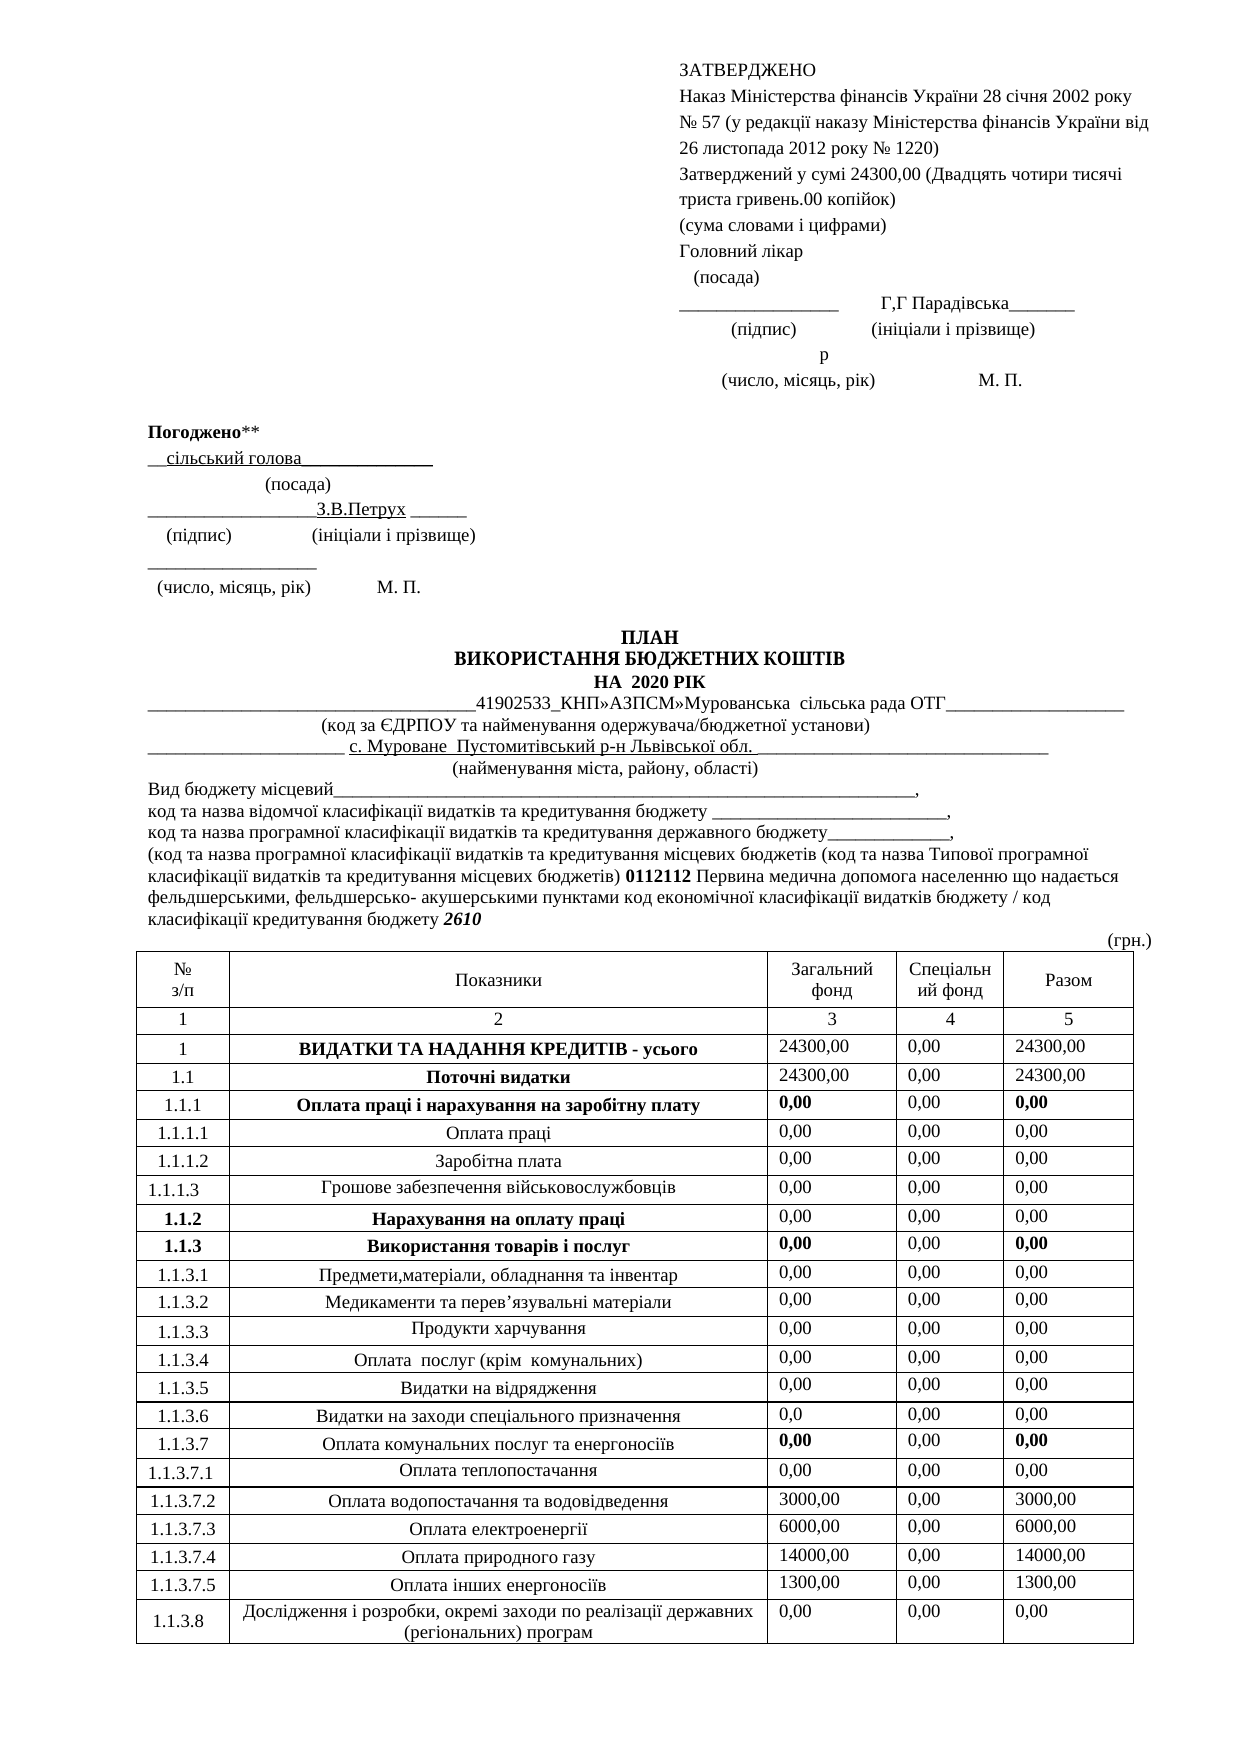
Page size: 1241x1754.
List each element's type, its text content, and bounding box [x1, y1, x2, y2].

text ЗАТВЕРДЖЕНО Наказ Міністерства фінансів України 28 січня 2002 року № 57 (у редакції наказу Міністерства фінансів України від 26 листопада 2012 року № 1220) [679, 59, 1152, 158]
table_cell 1.1.1 [137, 1091, 229, 1119]
table_cell 0,00 [897, 1232, 1003, 1260]
table_cell Оплата водопостачання та водовідведення [230, 1488, 767, 1513]
table_cell 3000,00 [768, 1488, 896, 1513]
table_cell Оплата праці і нарахування на заробітну плату [230, 1091, 767, 1119]
table_cell 1.1.3.5 [137, 1373, 229, 1401]
table_cell 0,00 [897, 1488, 1003, 1513]
table_cell 0,00 [768, 1091, 896, 1119]
table_cell 0,00 [897, 1600, 1003, 1643]
table_cell 0,0 [768, 1403, 896, 1428]
table_cell 0,00 [768, 1176, 896, 1204]
text Погоджено** __сільський голова______________ (посада) __________________З.В.Петрух ______ (підпис) (ініціали і прізвище) __________________ (число, місяць, рік) М. П. [148, 421, 1152, 597]
table_header Показники [230, 952, 767, 1007]
text Затверджений у сумі 24300,00 (Двадцять чотири тисячі триста гривень.00 копійок) [679, 162, 1152, 210]
table_cell 1300,00 [768, 1571, 896, 1598]
table_cell 0,00 [897, 1459, 1003, 1486]
table_cell Оплата праці [230, 1120, 767, 1146]
text _____________________ с. Муроване Пустомитівський р-н Львівської обл. _______________________________ (найменування міста, району, області) Вид бюджету місцевий______________________________________________________________, код та назва відомчої класифікації видатків та кредитування бюджету _________________________, код та назва програмної класифікації видатків та кредитування державного бюджету_____________, (код та назва програмної класифікації видатків та кредитування місцевих бюджетів (код та назва Типової програмної класифікації видатків та кредитування місцевих бюджетів) 0112112 Первина медична допомога населенню що надається фельдшерськими, фельдшерсько- акушерськими пунктами код економічної класифікації видатків бюджету / код класифікації кредитування бюджету 2610 [148, 735, 1152, 929]
table_cell 0,00 [1004, 1176, 1133, 1204]
table_cell 3 [768, 1008, 896, 1034]
table_cell 0,00 [1004, 1232, 1133, 1260]
table_cell 0,00 [1004, 1147, 1133, 1175]
table_cell 0,00 [768, 1373, 896, 1401]
table_cell 0,00 [897, 1515, 1003, 1542]
table_cell Медикаменти та перев’язувальні матеріали [230, 1288, 767, 1316]
table_cell 0,00 [1004, 1346, 1133, 1372]
table_cell 1.1.3.7 [137, 1429, 229, 1457]
table_cell 1.1.3.7.3 [137, 1515, 229, 1542]
table_cell 0,00 [897, 1205, 1003, 1231]
table_cell 1.1.3.4 [137, 1346, 229, 1372]
table_cell 0,00 [897, 1544, 1003, 1569]
table_cell 1.1 [137, 1064, 229, 1090]
table_header Загальний фонд [768, 952, 896, 1007]
table_cell Оплата інших енергоносіїв [230, 1571, 767, 1598]
table_cell 1.1.3.1 [137, 1261, 229, 1287]
table_cell Видатки на заходи спеціального призначення [230, 1403, 767, 1428]
text (сума словами і цифрами) [679, 214, 1152, 236]
subtitle ВИКОРИСТАННЯ БЮДЖЕТНИХ КОШТІВ [148, 649, 1152, 671]
text ___________________________________41902533_КНП»АЗПСМ»Мурованська сільська рада ОТГ___________________ (код за ЄДРПОУ та найменування одержувача/бюджетної установи) [148, 692, 1152, 735]
table_cell Оплата природного газу [230, 1544, 767, 1569]
table_cell Дослідження і розробки, окремі заходи по реалізації державних (регіональних) програм [230, 1600, 767, 1643]
table_cell 1.1.3.7.2 [137, 1488, 229, 1513]
table_cell Предмети,матеріали, обладнання та інвентар [230, 1261, 767, 1287]
table_cell 24300,00 [768, 1035, 896, 1063]
table_cell 0,00 [1004, 1403, 1133, 1428]
table_cell Продукти харчування [230, 1317, 767, 1345]
table_cell 0,00 [897, 1373, 1003, 1401]
table_cell Оплата послуг (крім комунальних) [230, 1346, 767, 1372]
table_header № з/п [137, 952, 229, 1007]
table_cell 14000,00 [768, 1544, 896, 1569]
table_cell 1.1.1.3 [137, 1176, 229, 1204]
table_cell 0,00 [897, 1035, 1003, 1063]
table_cell 24300,00 [768, 1064, 896, 1090]
text Головний лікар (посада) _________________ Г,Г Парадівська_______ (підпис) (ініціали і прізвище) [679, 240, 1152, 339]
table_cell 0,00 [768, 1147, 896, 1175]
table_cell 0,00 [897, 1571, 1003, 1598]
table_cell 0,00 [897, 1147, 1003, 1175]
table_cell 0,00 [897, 1176, 1003, 1204]
table_cell Грошове забезпечення військовослужбовців [230, 1176, 767, 1204]
table_cell 1300,00 [1004, 1571, 1133, 1598]
table_cell 0,00 [1004, 1091, 1133, 1119]
table_cell 0,00 [768, 1232, 896, 1260]
table_cell Оплата теплопостачання [230, 1459, 767, 1486]
table_cell 0,00 [768, 1600, 896, 1643]
table_cell 0,00 [897, 1429, 1003, 1457]
table_cell Оплата електроенергії [230, 1515, 767, 1542]
table_cell 0,00 [897, 1346, 1003, 1372]
table_cell Заробітна плата [230, 1147, 767, 1175]
table_cell 0,00 [1004, 1205, 1133, 1231]
table_cell 1.1.3.2 [137, 1288, 229, 1316]
table_cell 1.1.1.1 [137, 1120, 229, 1146]
table_cell 1.1.3.6 [137, 1403, 229, 1428]
table_cell 6000,00 [768, 1515, 896, 1542]
table_cell 0,00 [768, 1317, 896, 1345]
table_header Спеціальний фонд [897, 952, 1003, 1007]
text (грн.) [148, 929, 1152, 951]
table_cell 0,00 [768, 1429, 896, 1457]
table_cell 0,00 [897, 1120, 1003, 1146]
table_cell 3000,00 [1004, 1488, 1133, 1513]
table_cell Використання товарів і послуг [230, 1232, 767, 1260]
table_header Разом [1004, 952, 1133, 1007]
table_cell 1.1.3.3 [137, 1317, 229, 1345]
table_cell 0,00 [768, 1288, 896, 1316]
table_cell 0,00 [897, 1403, 1003, 1428]
table_cell 0,00 [897, 1064, 1003, 1090]
table_cell Поточні видатки [230, 1064, 767, 1090]
table_cell 0,00 [1004, 1373, 1133, 1401]
table_cell 24300,00 [1004, 1035, 1133, 1063]
table_cell 0,00 [1004, 1459, 1133, 1486]
table_cell 1.1.3 [137, 1232, 229, 1260]
table_cell 0,00 [768, 1346, 896, 1372]
table_cell 1.1.3.7.1 [137, 1459, 229, 1486]
table_cell 0,00 [1004, 1429, 1133, 1457]
table_cell 5 [1004, 1008, 1133, 1034]
table_cell 2 [230, 1008, 767, 1034]
table_cell Видатки на відрядження [230, 1373, 767, 1401]
table_cell 1.1.2 [137, 1205, 229, 1231]
table_cell ВИДАТКИ ТА НАДАННЯ КРЕДИТІВ - усього [230, 1035, 767, 1063]
table_cell 4 [897, 1008, 1003, 1034]
table_cell 0,00 [768, 1459, 896, 1486]
text НА 2020 РІК [148, 671, 1152, 692]
table_cell 0,00 [768, 1120, 896, 1146]
table_cell Оплата комунальних послуг та енергоносіїв [230, 1429, 767, 1457]
table_cell 0,00 [897, 1091, 1003, 1119]
table_cell 0,00 [1004, 1120, 1133, 1146]
table_cell 0,00 [768, 1205, 896, 1231]
table_cell 1.1.3.7.5 [137, 1571, 229, 1598]
table_cell 0,00 [897, 1261, 1003, 1287]
table_cell 0,00 [897, 1317, 1003, 1345]
table_cell 0,00 [897, 1288, 1003, 1316]
table_cell 1 [137, 1035, 229, 1063]
table_cell Нарахування на оплату праці [230, 1205, 767, 1231]
table_cell 0,00 [768, 1261, 896, 1287]
table_cell 1.1.1.2 [137, 1147, 229, 1175]
text р (число, місяць, рік) М. П. [679, 343, 1152, 391]
table_cell 24300,00 [1004, 1064, 1133, 1090]
table_cell 0,00 [1004, 1317, 1133, 1345]
table_cell 0,00 [1004, 1600, 1133, 1643]
table_cell 1.1.3.7.4 [137, 1544, 229, 1569]
table_cell 0,00 [1004, 1288, 1133, 1316]
table_cell 0,00 [1004, 1261, 1133, 1287]
table_cell 14000,00 [1004, 1544, 1133, 1569]
subtitle ПЛАН [148, 627, 1152, 649]
table_cell 1 [137, 1008, 229, 1034]
table_cell 1.1.3.8 [137, 1600, 229, 1643]
table_cell 6000,00 [1004, 1515, 1133, 1542]
